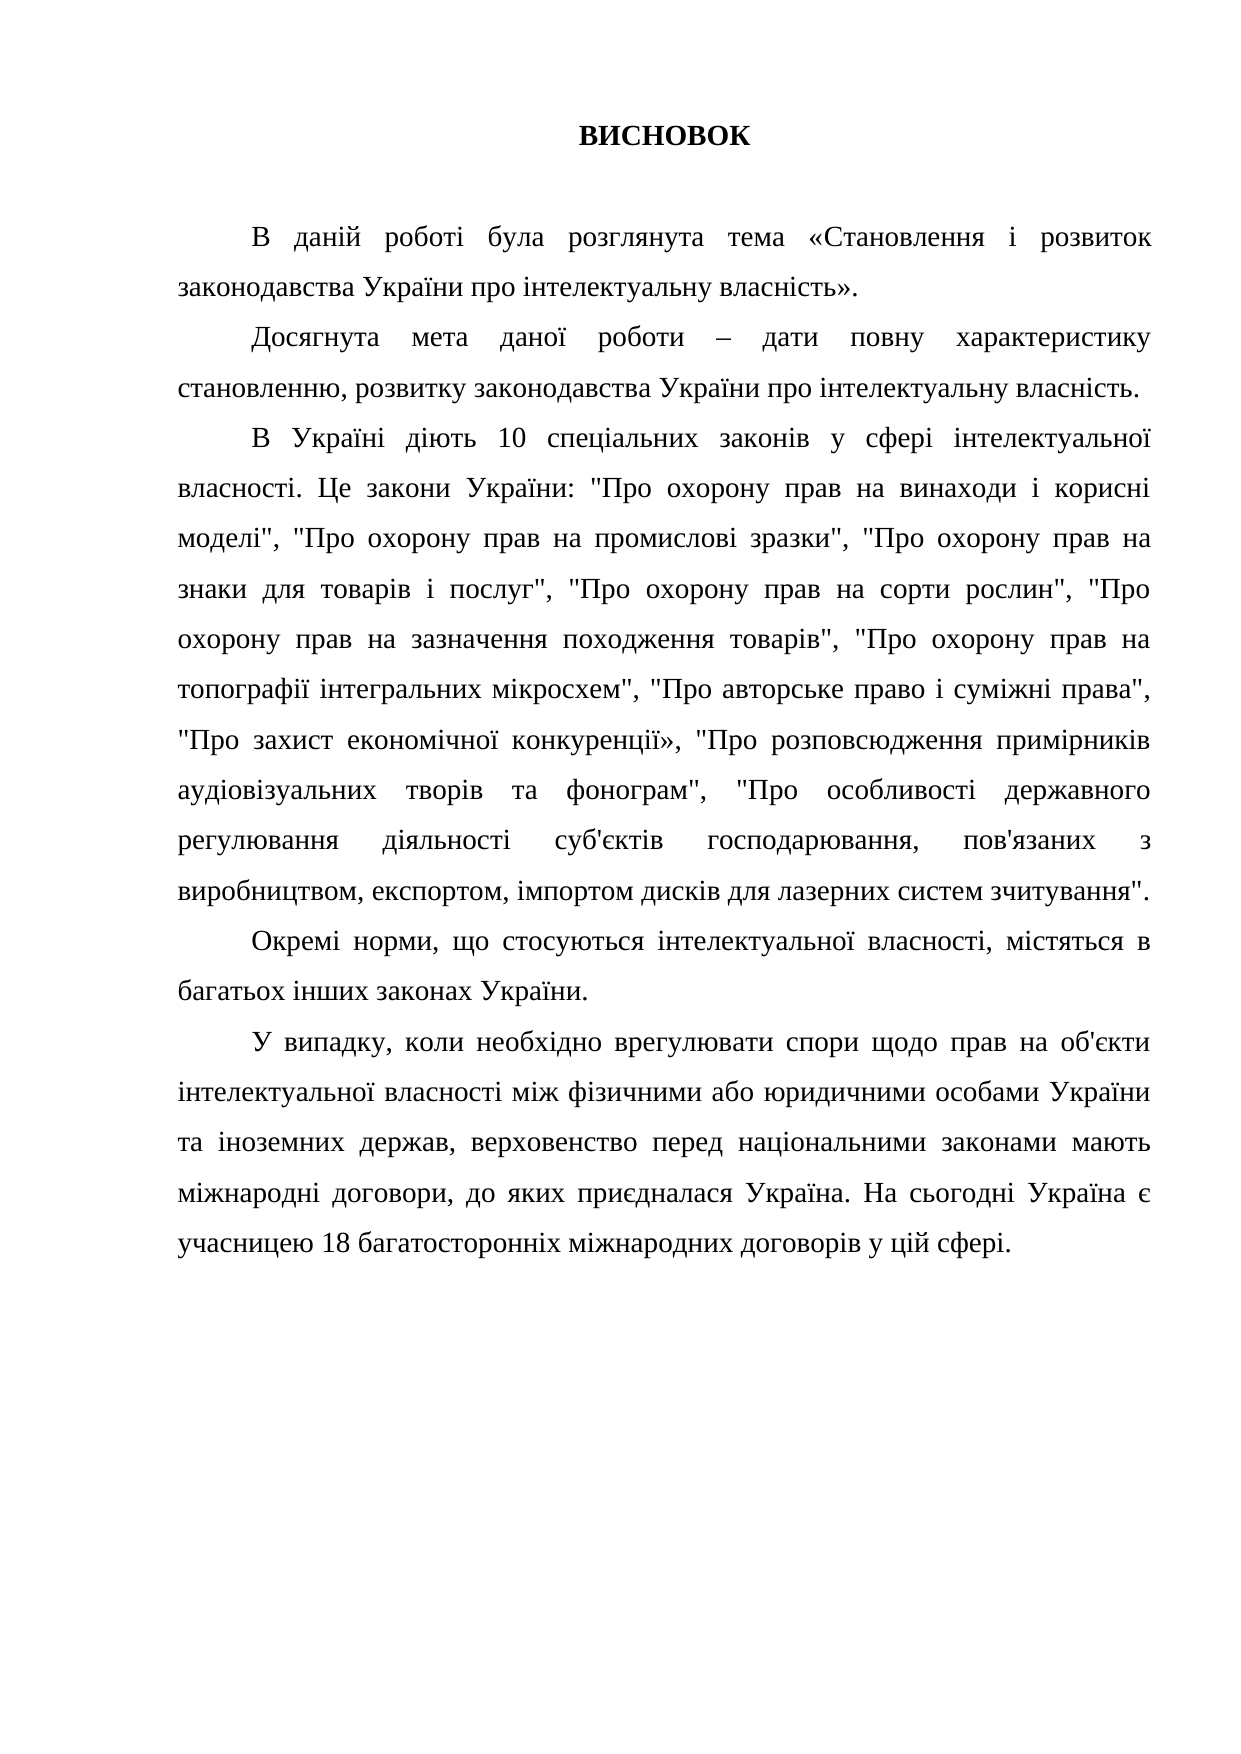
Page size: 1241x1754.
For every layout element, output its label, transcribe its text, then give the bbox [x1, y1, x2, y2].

text Окремі норми, що стосуються інтелектуальної власності, містяться в багатьох інших законах України. [177, 923, 1152, 1007]
list В даній роботі була розглянута тема «Становлення і розвиток законодавства України про інтелектуальну власність». [177, 219, 1152, 303]
text У випадку, коли необхідно врегулювати спори щодо прав на об'єкти інтелектуальної власності між фізичними або юридичними особами України та іноземних держав, верховенство перед національними законами мають міжнародні договори, до яких приєдналася Україна. На сьогодні Україна є учасницею 18 багатосторонніх міжнародних договорів у цій сфері. [177, 1024, 1152, 1258]
text В Україні діють 10 спеціальних законів у сфері інтелектуальної власності. Це закони України: "Про охорону прав на винаходи і корисні моделі", "Про охорону прав на промислові зразки", "Про охорону прав на знаки для товарів і послуг", "Про охорону прав на сорти рослин", "Про охорону прав на зазначення походження товарів", "Про охорону прав на топографії інтегральних мікросхем", "Про авторське право і суміжні права", "Про захист економічної конкуренції», "Про розповсюдження примірників аудіовізуальних творів та фонограм", "Про особливості державного регулювання діяльності суб'єктів господарювання, пов'язаних з виробництвом, експортом, імпортом дисків для лазерних систем зчитування". [177, 420, 1152, 906]
text ВИСНОВОК [177, 118, 1152, 152]
list Досягнута мета даної роботи – дати повну характеристику становленню, розвитку законодавства України про інтелектуальну власність. [177, 319, 1152, 403]
